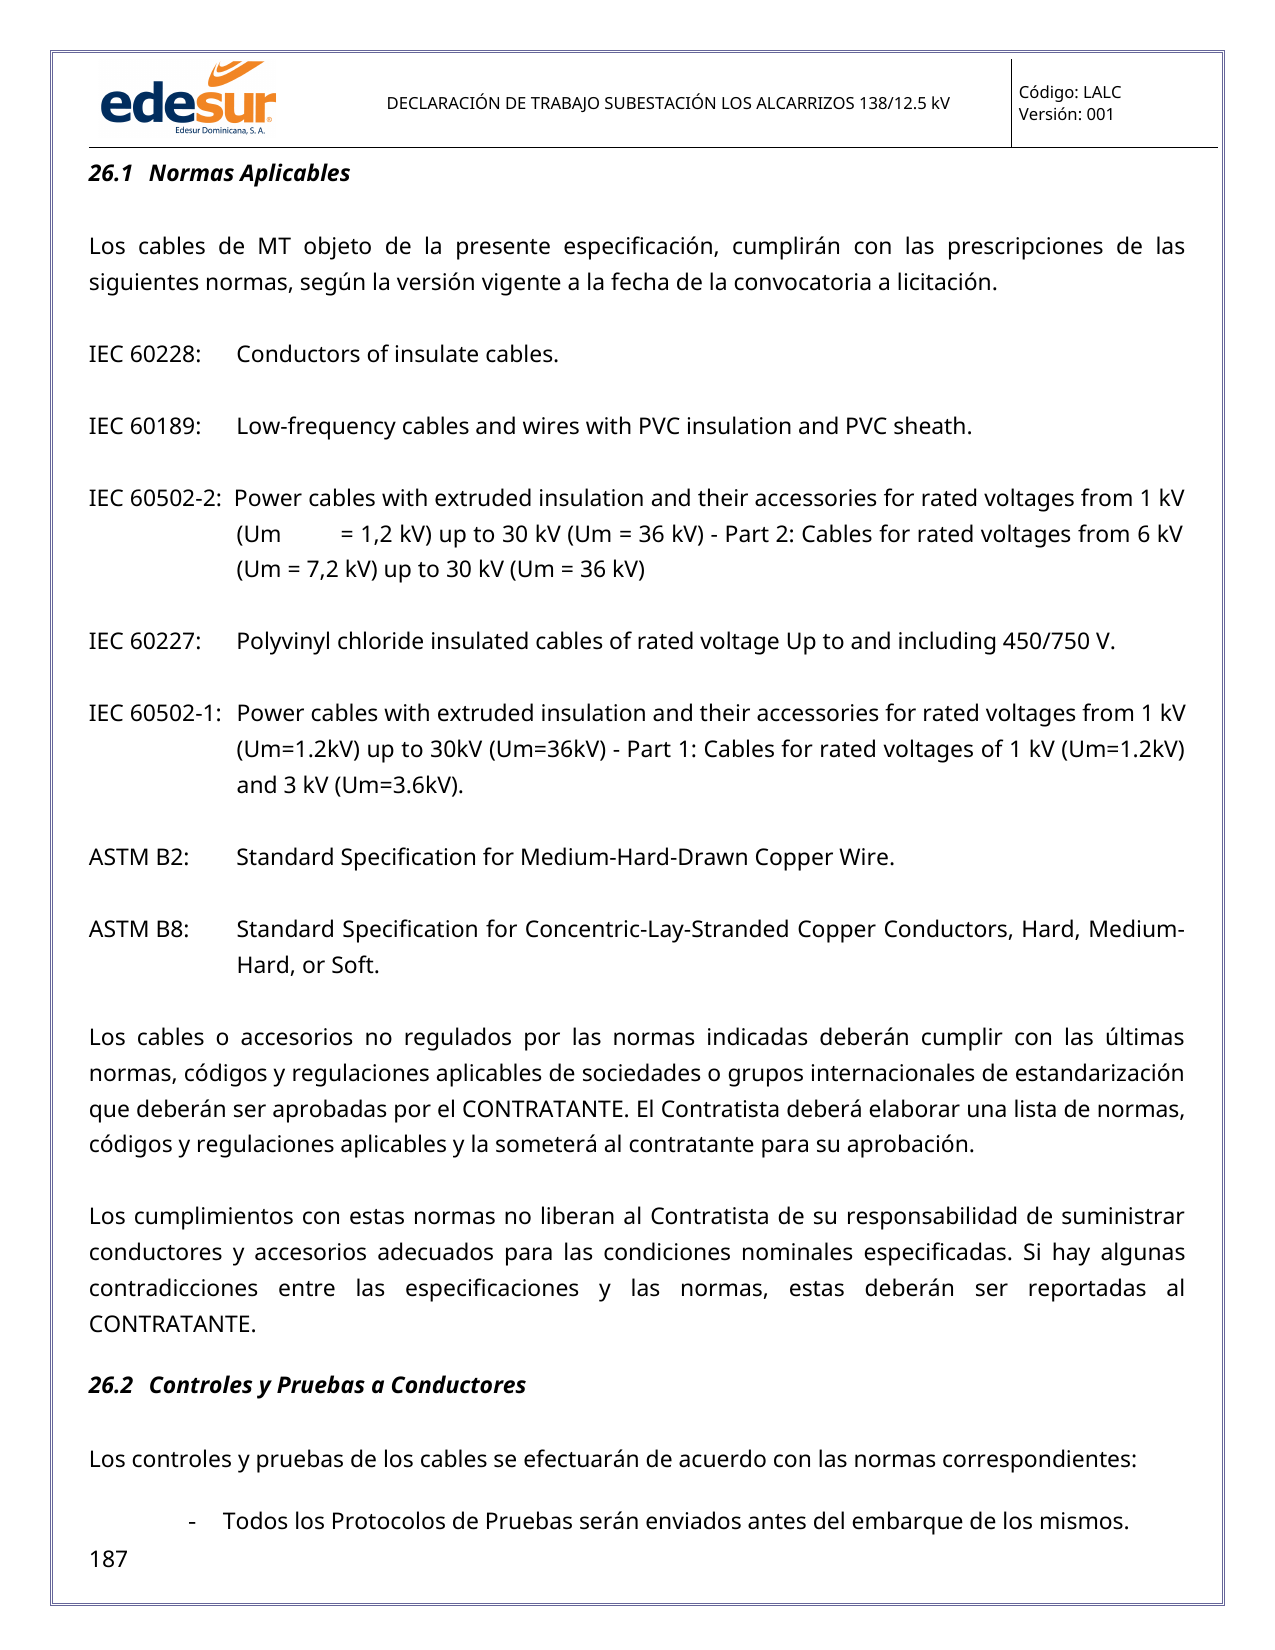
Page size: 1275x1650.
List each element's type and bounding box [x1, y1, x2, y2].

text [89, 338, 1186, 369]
picture [98, 59, 277, 138]
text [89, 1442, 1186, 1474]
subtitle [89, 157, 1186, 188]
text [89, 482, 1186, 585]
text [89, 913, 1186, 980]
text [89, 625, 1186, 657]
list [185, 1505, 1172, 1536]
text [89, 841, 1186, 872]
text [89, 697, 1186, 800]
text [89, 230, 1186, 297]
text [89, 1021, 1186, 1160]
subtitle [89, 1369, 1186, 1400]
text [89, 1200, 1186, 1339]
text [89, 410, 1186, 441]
